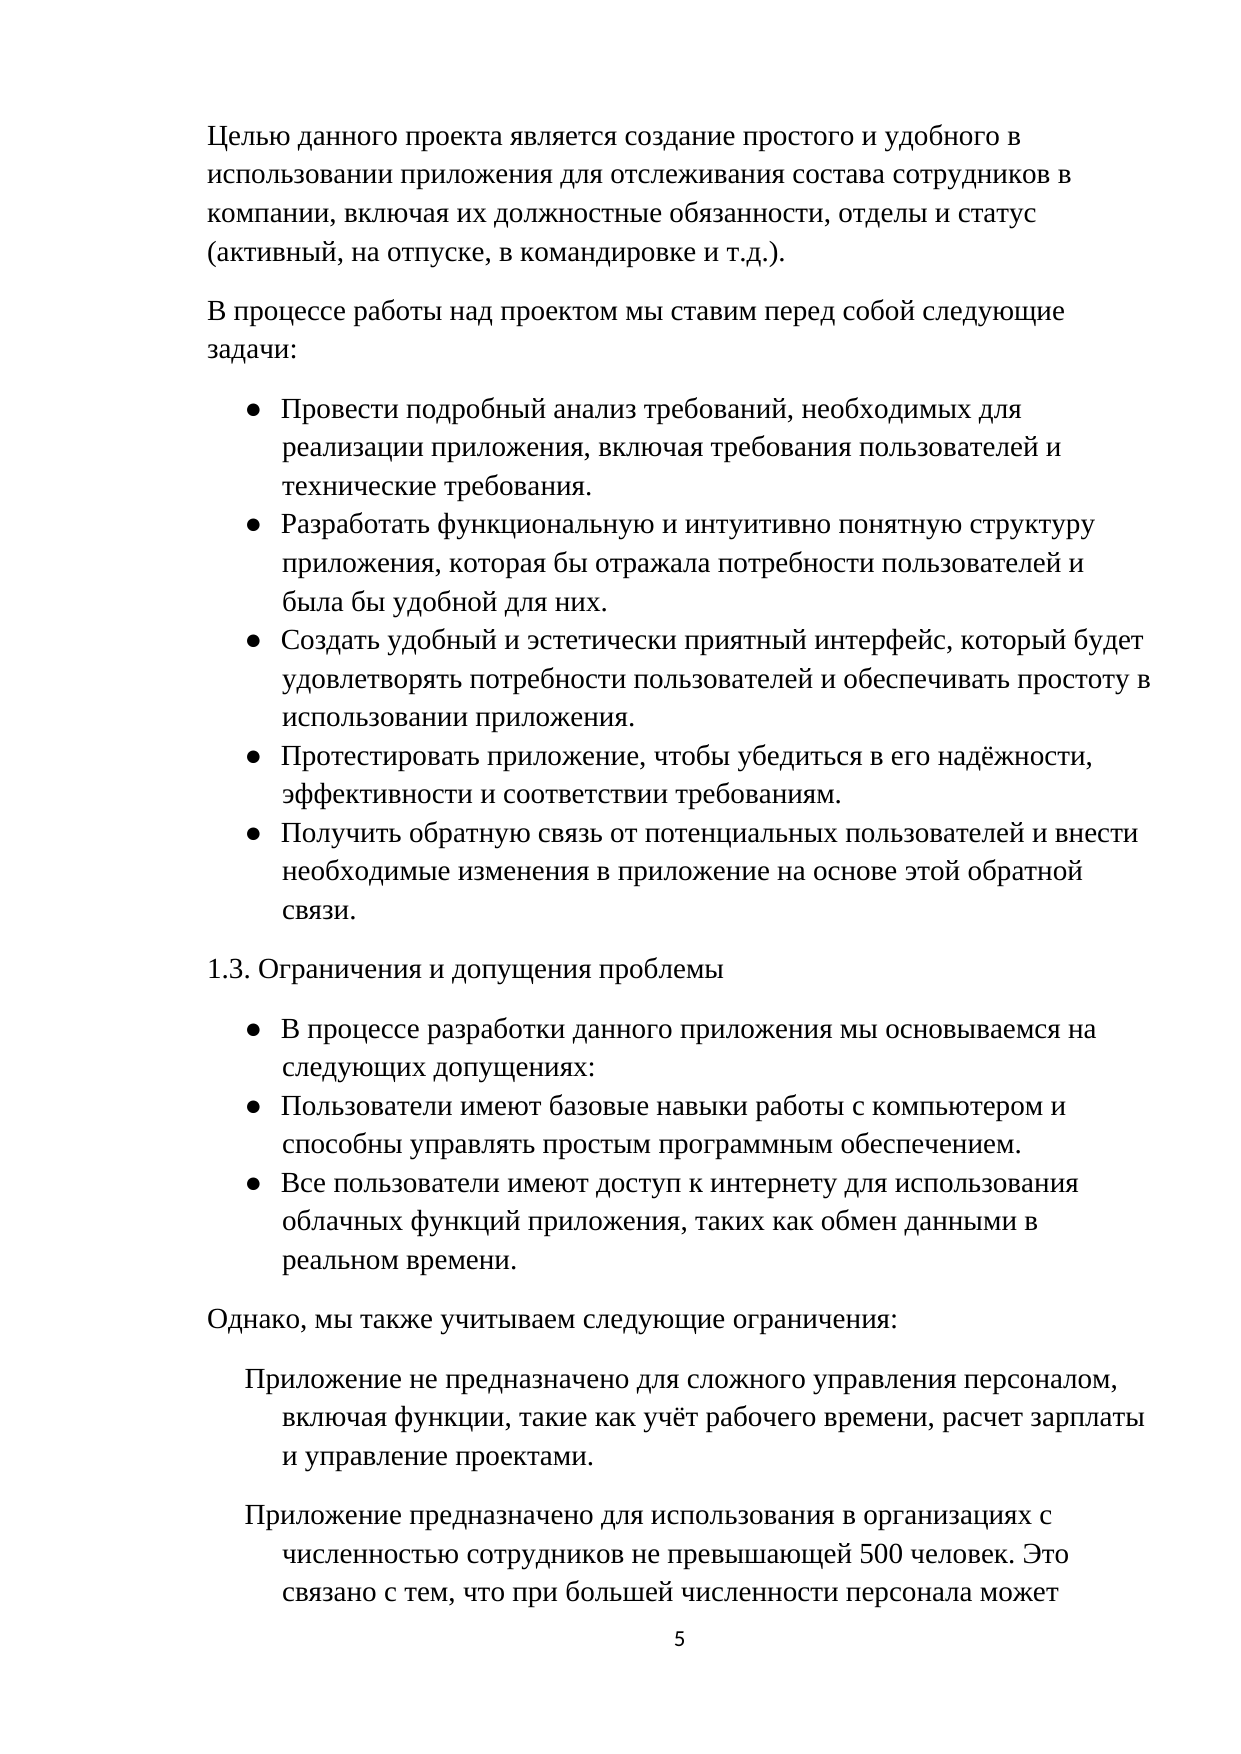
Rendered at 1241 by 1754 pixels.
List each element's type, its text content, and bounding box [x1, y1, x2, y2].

list Все пользователи имеют доступ к интернету для использования облачных функций приложения, таких как обмен данными в реальном времени. [244, 1165, 1152, 1276]
text В процессе работы над проектом мы ставим перед собой следующие задачи: [207, 293, 1152, 365]
list Пользователи имеют базовые навыки работы с компьютером и способны управлять простым программным обеспечением. [244, 1088, 1152, 1160]
list В процессе разработки данного приложения мы основываемся на следующих допущениях: [244, 1011, 1152, 1083]
text Целью данного проекта является создание простого и удобного в использовании приложения для отслеживания состава сотрудников в компании, включая их должностные обязанности, отделы и статус (активный, на отпуске, в командировке и т.д.). [207, 118, 1152, 267]
list Провести подробный анализ требований, необходимых для реализации приложения, включая требования пользователей и технические требования. [244, 391, 1152, 502]
text Однако, мы также учитываем следующие ограничения: [207, 1301, 1152, 1335]
list Приложение не предназначено для сложного управления персоналом, включая функции, такие как учёт рабочего времени, расчет зарплаты и управление проектами. [244, 1361, 1152, 1471]
text 1.3. Ограничения и допущения проблемы [207, 951, 1152, 985]
list Получить обратную связь от потенциальных пользователей и внести необходимые изменения в приложение на основе этой обратной связи. [244, 815, 1152, 926]
list Протестировать приложение, чтобы убедиться в его надёжности, эффективности и соответствии требованиям. [244, 738, 1152, 810]
list Разработать функциональную и интуитивно понятную структуру приложения, которая бы отражала потребности пользователей и была бы удобной для них. [244, 507, 1152, 617]
list Создать удобный и эстетически приятный интерфейс, который будет удовлетворять потребности пользователей и обеспечивать простоту в использовании приложения. [244, 622, 1152, 733]
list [244, 1497, 1152, 1608]
